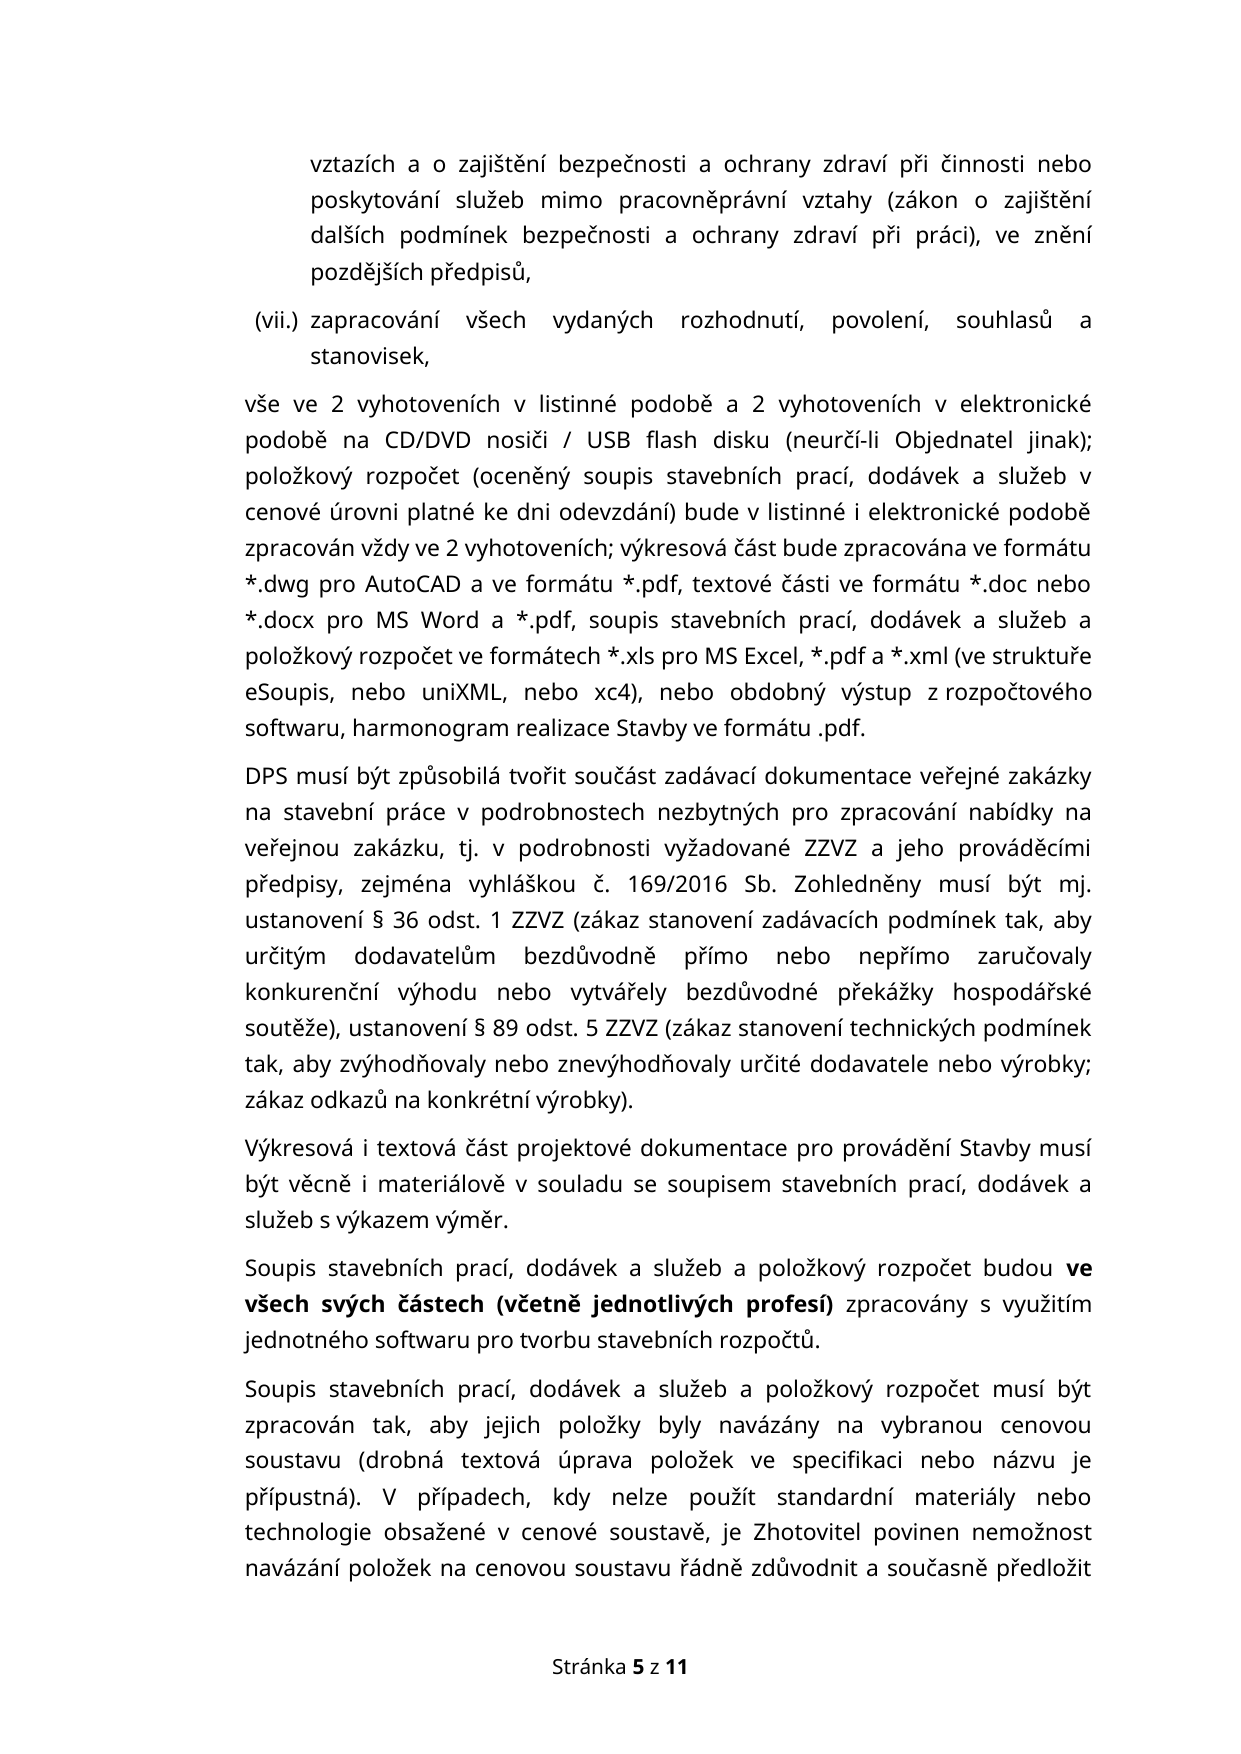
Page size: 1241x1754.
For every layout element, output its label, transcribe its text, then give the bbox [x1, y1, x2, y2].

text DPS musí být způsobilá tvořit součást zadávací dokumentace veřejné zakázky na stavební práce v podrobnostech nezbytných pro zpracování nabídky na veřejnou zakázku, tj. v podrobnosti vyžadované ZZVZ a jeho prováděcími předpisy, zejména vyhláškou č. 169/2016 Sb. Zohledněny musí být mj. ustanovení § 36 odst. 1 ZZVZ (zákaz stanovení zadávacích podmínek tak, aby určitým dodavatelům bezdůvodně přímo nebo nepřímo zaručovaly konkurenční výhodu nebo vytvářely bezdůvodné překážky hospodářské soutěže), ustanovení § 89 odst. 5 ZZVZ (zákaz stanovení technických podmínek tak, aby zvýhodňovaly nebo znevýhodňovaly určité dodavatele nebo výrobky; zákaz odkazů na konkrétní výrobky). [244, 760, 1093, 1115]
list zapracování všech vydaných rozhodnutí, povolení, souhlasů a stanovisek, [255, 304, 1093, 371]
text Soupis stavebních prací, dodávek a služeb a položkový rozpočet budou ve všech svých částech (včetně jednotlivých profesí) zpracovány s využitím jednotného softwaru pro tvorbu stavebních rozpočtů. [244, 1252, 1093, 1355]
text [244, 1373, 1093, 1583]
text Výkresová i textová část projektové dokumentace pro provádění Stavby musí být věcně i materiálově v souladu se soupisem stavebních prací, dodávek a služeb s výkazem výměr. [244, 1132, 1093, 1235]
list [255, 148, 1093, 287]
list vše ve 2 vyhotoveních v listinné podobě a 2 vyhotoveních v elektronické podobě na CD/DVD nosiči / USB flash disku (neurčí-li Objednatel jinak); položkový rozpočet (oceněný soupis stavebních prací, dodávek a služeb v cenové úrovni platné ke dni odevzdání) bude v listinné i elektronické podobě zpracován vždy ve 2 vyhotoveních; výkresová část bude zpracována ve formátu *.dwg pro AutoCAD a ve formátu *.pdf, textové části ve formátu *.doc nebo *.docx pro MS Word a *.pdf, soupis stavebních prací, dodávek a služeb a položkový rozpočet ve formátech *.xls pro MS Excel, *.pdf a *.xml (ve struktuře eSoupis, nebo uniXML, nebo xc4), nebo obdobný výstup z rozpočtového softwaru, harmonogram realizace Stavby ve formátu .pdf. [244, 388, 1093, 743]
